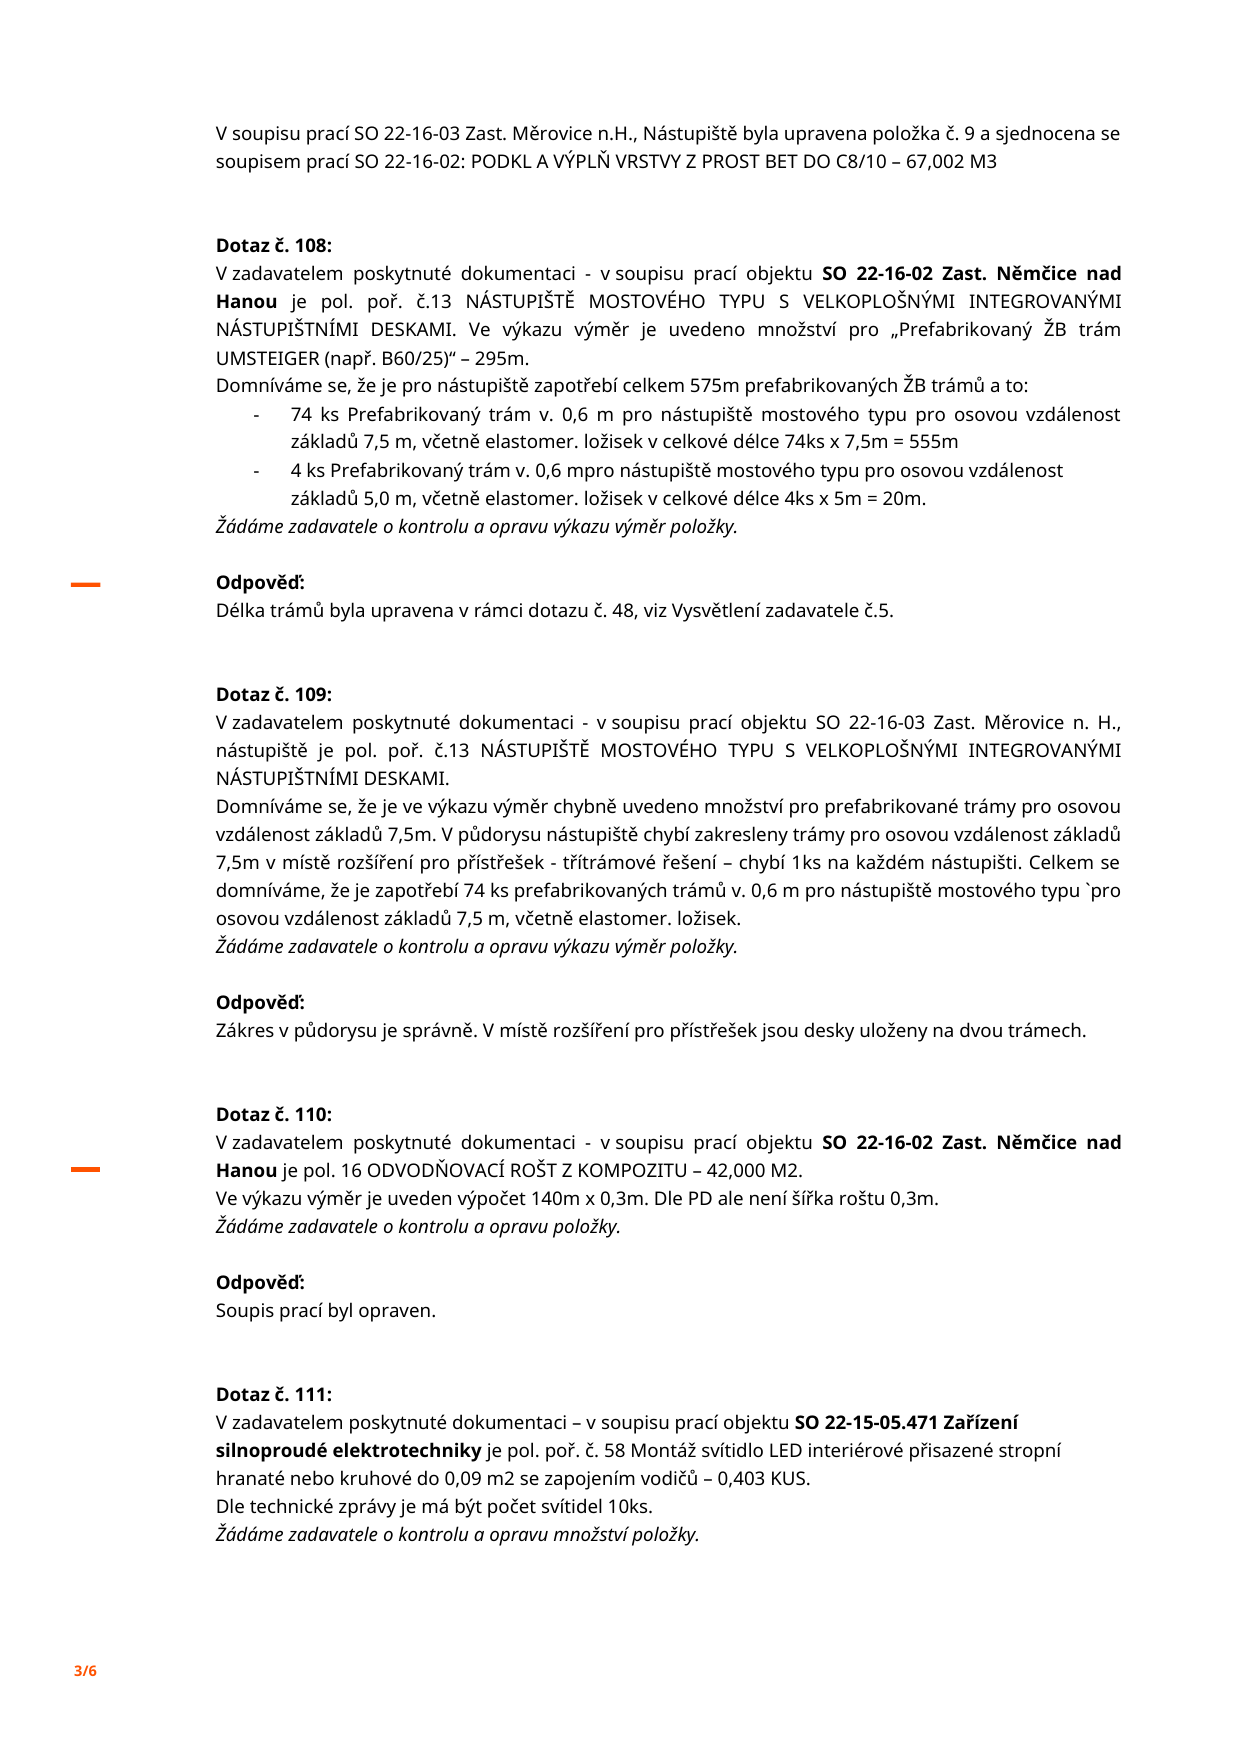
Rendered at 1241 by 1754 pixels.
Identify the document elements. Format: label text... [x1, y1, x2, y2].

text Dle technické zprávy je má být počet svítidel 10ks. [216, 1494, 1122, 1519]
text Žádáme zadavatele o kontrolu a opravu výkazu výměr položky. [216, 933, 1122, 959]
text V zadavatelem poskytnuté dokumentaci - v soupisu prací objektu SO 22-16-02 Zast. Němčice nad Hanou je pol. 16 ODVODŇOVACÍ ROŠT Z KOMPOZITU – 42,000 M2. [216, 1129, 1122, 1183]
text Ve výkazu výměr je uveden výpočet 140m x 0,3m. Dle PD ale není šířka roštu 0,3m. [216, 1185, 1122, 1211]
list 4 ks Prefabrikovaný trám v. 0,6 mpro nástupiště mostového typu pro osovou vzdálenost základů 5,0 m, včetně elastomer. ložisek v celkové délce 4ks x 5m = 20m. [253, 457, 1122, 510]
text Domníváme se, že je ve výkazu výměr chybně uvedeno množství pro prefabrikované trámy pro osovou vzdálenost základů 7,5m. V půdorysu nástupiště chybí zakresleny trámy pro osovou vzdálenost základů 7,5m v místě rozšíření pro přístřešek - třítrámové řešení – chybí 1ks na každém nástupišti. Celkem se domníváme, že je zapotřebí 74 ks prefabrikovaných trámů v. 0,6 m pro nástupiště mostového typu `pro osovou vzdálenost základů 7,5 m, včetně elastomer. ložisek. [216, 793, 1122, 931]
text Domníváme se, že je pro nástupiště zapotřebí celkem 575m prefabrikovaných ŽB trámů a to: [216, 373, 1122, 398]
text Dotaz č. 111: [216, 1382, 1122, 1407]
text Odpověď: [216, 989, 1122, 1015]
list 74 ks Prefabrikovaný trám v. 0,6 m pro nástupiště mostového typu pro osovou vzdálenost základů 7,5 m, včetně elastomer. ložisek v celkové délce 74ks x 7,5m = 555m [253, 401, 1122, 454]
text Zákres v půdorysu je správně. V místě rozšíření pro přístřešek jsou desky uloženy na dvou trámech. [216, 1017, 1122, 1043]
text Žádáme zadavatele o kontrolu a opravu výkazu výměr položky. [216, 513, 1122, 538]
text Délka trámů byla upravena v rámci dotazu č. 48, viz Vysvětlení zadavatele č.5. [216, 597, 1122, 622]
text Odpověď: [216, 1269, 1122, 1295]
text V soupisu prací SO 22-16-03 Zast. Měrovice n.H., Nástupiště byla upravena položka č. 9 a sjednocena se soupisem prací SO 22-16-02: PODKL A VÝPLŇ VRSTVY Z PROST BET DO C8/10 – 67,002 M3 [216, 121, 1122, 174]
text Dotaz č. 110: [216, 1101, 1122, 1127]
text Žádáme zadavatele o kontrolu a opravu položky. [216, 1213, 1122, 1239]
text Dotaz č. 109: [216, 681, 1122, 707]
text V zadavatelem poskytnuté dokumentaci – v soupisu prací objektu SO 22-15-05.471 Zařízení silnoproudé elektrotechniky je pol. poř. č. 58 Montáž svítidlo LED interiérové přisazené stropní hranaté nebo kruhové do 0,09 m2 se zapojením vodičů – 0,403 KUS. [216, 1409, 1122, 1491]
text V zadavatelem poskytnuté dokumentaci - v soupisu prací objektu SO 22-16-02 Zast. Němčice nad Hanou je pol. poř. č.13 NÁSTUPIŠTĚ MOSTOVÉHO TYPU S VELKOPLOŠNÝMI INTEGROVANÝMI NÁSTUPIŠTNÍMI DESKAMI. Ve výkazu výměr je uvedeno množství pro „Prefabrikovaný ŽB trám UMSTEIGER (např. B60/25)“ – 295m. [216, 261, 1122, 370]
text Odpověď: [216, 569, 1122, 594]
text V zadavatelem poskytnuté dokumentaci - v soupisu prací objektu SO 22-16-03 Zast. Měrovice n. H., nástupiště je pol. poř. č.13 NÁSTUPIŠTĚ MOSTOVÉHO TYPU S VELKOPLOŠNÝMI INTEGROVANÝMI NÁSTUPIŠTNÍMI DESKAMI. [216, 709, 1122, 791]
text Dotaz č. 108: [216, 233, 1122, 258]
text Žádáme zadavatele o kontrolu a opravu množství položky. [216, 1522, 1122, 1547]
text Soupis prací byl opraven. [216, 1297, 1122, 1323]
